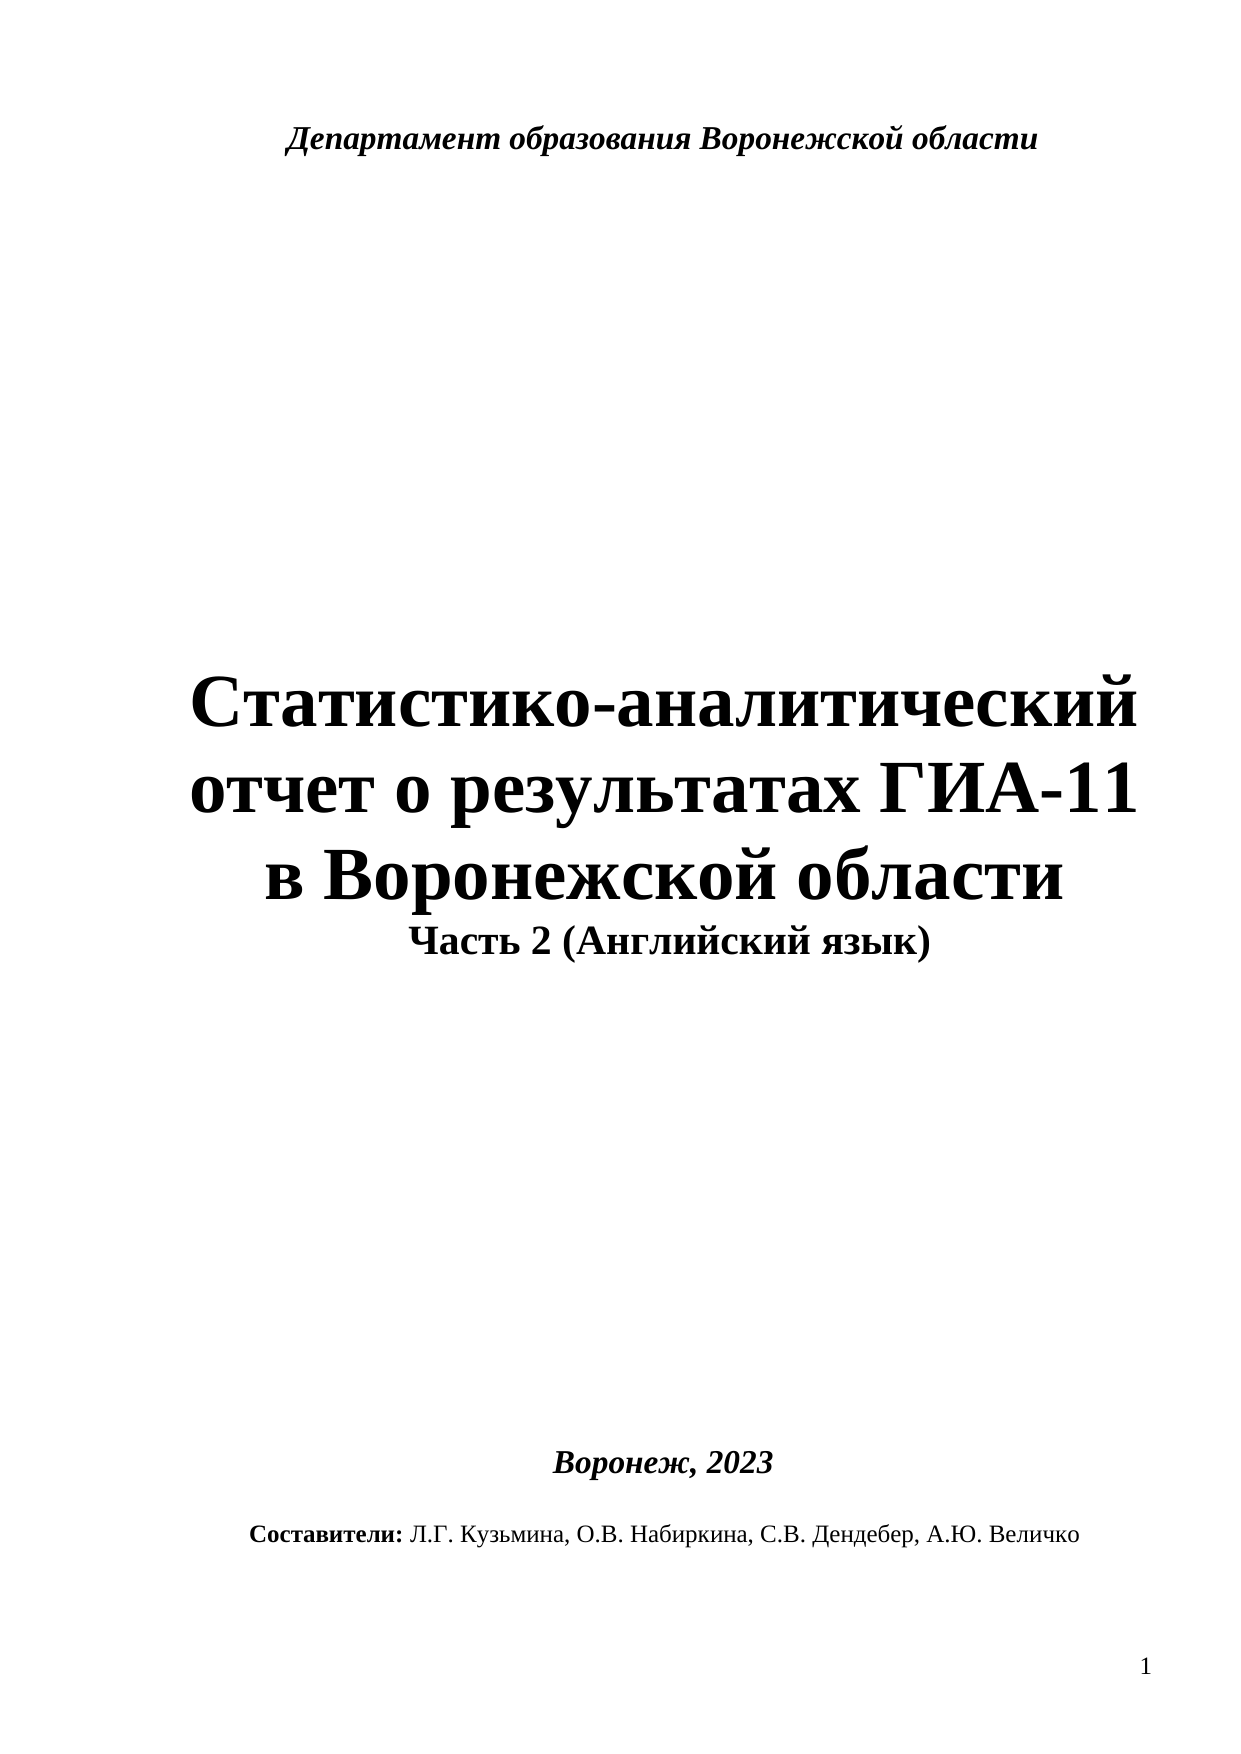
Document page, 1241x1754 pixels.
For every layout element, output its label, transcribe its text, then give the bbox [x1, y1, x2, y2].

text Составители: Л.Г. Кузьмина, О.В. Набиркина, С.В. Дендебер, А.Ю. Величко [177, 1519, 1152, 1576]
text Департамент образования Воронежской области [177, 118, 1152, 156]
text Воронеж, 2023 [177, 1442, 1152, 1481]
text Статистико-аналитический отчет о результатах ГИА-11 в Воронежской области [177, 656, 1152, 915]
text Часть 2 (Английский язык) [177, 915, 1152, 963]
